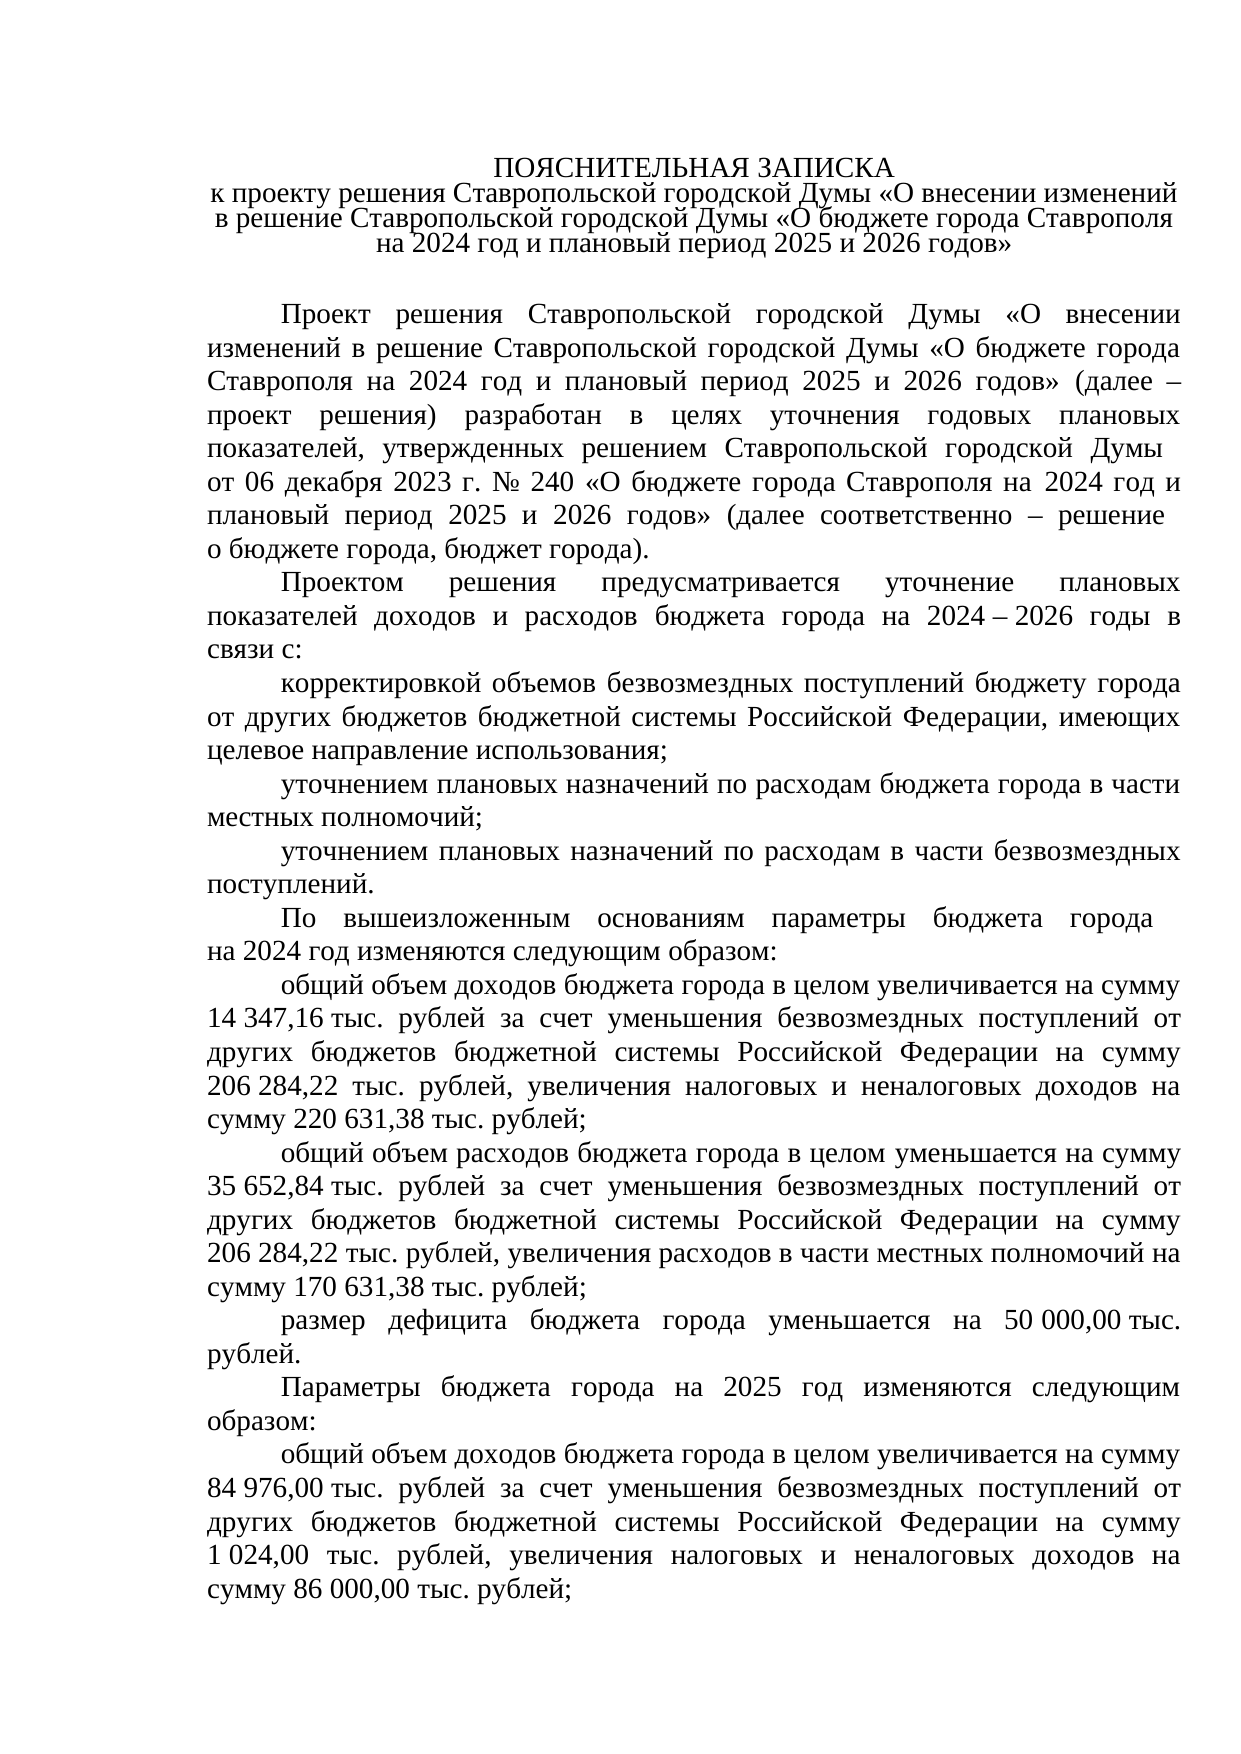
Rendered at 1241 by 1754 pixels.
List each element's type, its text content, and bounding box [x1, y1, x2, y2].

text корректировкой объемов безвозмездных поступлений бюджету города от других бюджетов бюджетной системы Российской Федерации, имеющих целевое направление использования; [207, 665, 1181, 766]
text Проект решения Ставропольской городской Думы «О внесении изменений в решение Ставропольской городской Думы «О бюджете города Ставрополя на 2024 год и плановый период 2025 и 2026 годов» (далее – проект решения) разработан в целях уточнения годовых плановых показателей, утвержденных решением Ставропольской городской Думы от 06 декабря 2023 г. № 240 «О бюджете города Ставрополя на 2024 год и плановый период 2025 и 2026 годов» (далее соответственно – решение о бюджете города, бюджет города). [207, 296, 1181, 564]
text Параметры бюджета города на 2025 год изменяются следующим образом: [207, 1369, 1181, 1437]
text Проектом решения предусматривается уточнение плановых показателей доходов и расходов бюджета города на 2024 – 2026 годы в связи с: [207, 564, 1181, 665]
text уточнением плановых назначений по расходам в части безвозмездных поступлений. [207, 833, 1181, 900]
text к проекту решения Ставропольской городской Думы «О внесении изменений в решение Ставропольской городской Думы «О бюджете города Ставрополя на 2024 год и плановый период 2025 и 2026 годов» [207, 183, 1181, 258]
title ПОЯСНИТЕЛЬНАЯ ЗАПИСКА [207, 158, 1181, 183]
text общий объем доходов бюджета города в целом увеличивается на сумму 14 347,16 тыс. рублей за счет уменьшения безвозмездных поступлений от других бюджетов бюджетной системы Российской Федерации на сумму 206 284,22 тыс. рублей, увеличения налоговых и неналоговых доходов на сумму 220 631,38 тыс. рублей; [207, 967, 1181, 1135]
text общий объем расходов бюджета города в целом уменьшается на сумму 35 652,84 тыс. рублей за счет уменьшения безвозмездных поступлений от других бюджетов бюджетной системы Российской Федерации на сумму 206 284,22 тыс. рублей, увеличения расходов в части местных полномочий на сумму 170 631,38 тыс. рублей; [207, 1135, 1181, 1302]
text размер дефицита бюджета города уменьшается на 50 000,00 тыс. рублей. [207, 1302, 1181, 1369]
text уточнением плановых назначений по расходам бюджета города в части местных полномочий; [207, 766, 1181, 833]
text По вышеизложенным основаниям параметры бюджета города на 2024 год изменяются следующим образом: [207, 900, 1181, 967]
